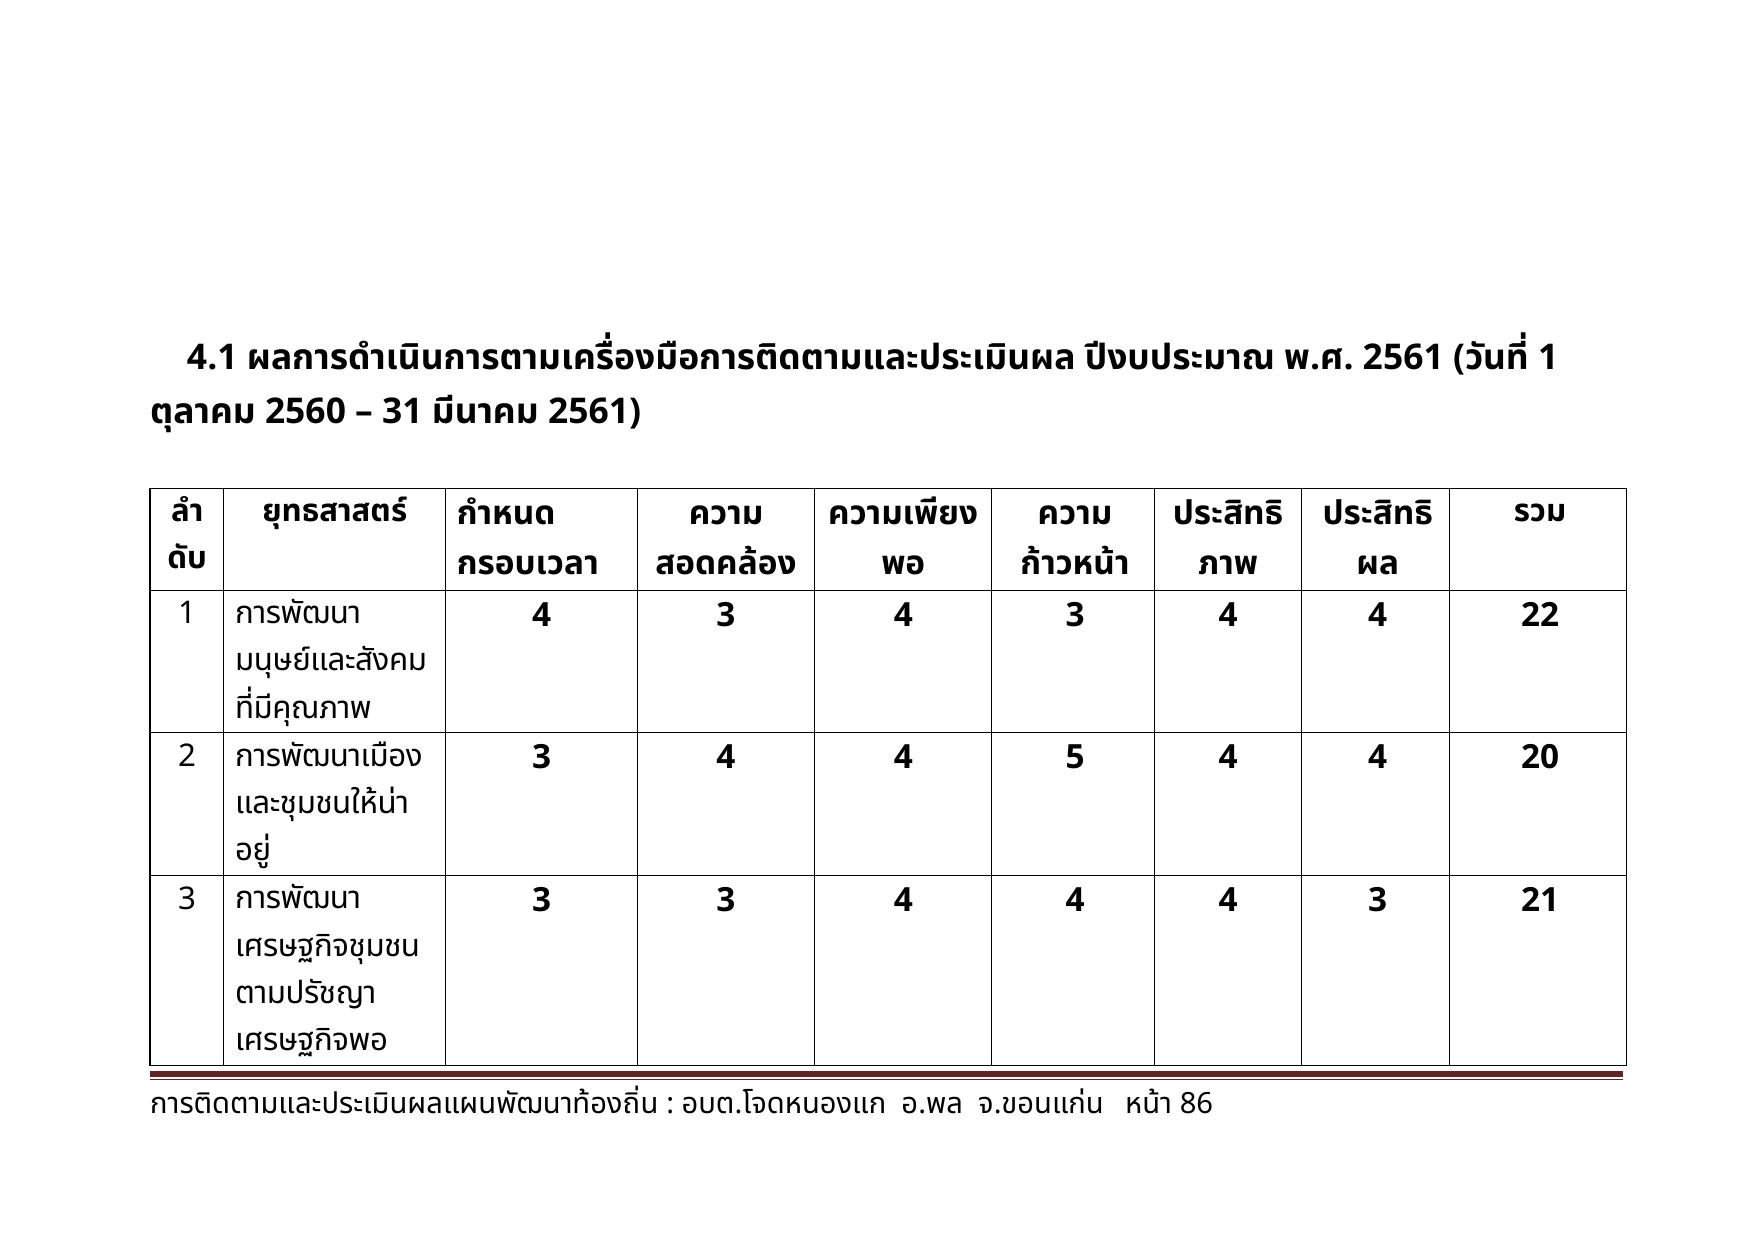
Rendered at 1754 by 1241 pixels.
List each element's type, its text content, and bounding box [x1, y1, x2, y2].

table_header ประสิทธิผล [1302, 489, 1449, 589]
table_cell 4 [1302, 591, 1449, 732]
table_cell 22 [1450, 591, 1626, 732]
table_cell 4 [815, 733, 991, 875]
table_cell 4 [815, 876, 991, 1064]
table_header รวม [1450, 489, 1626, 589]
table_header ยุทธสาสตร์ [224, 489, 445, 589]
table_cell 20 [1450, 733, 1626, 875]
table_cell การพัฒนาเมืองและชุมชนให้น่าอยู่ [224, 733, 445, 875]
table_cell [224, 876, 445, 1064]
table_cell 2 [151, 733, 223, 875]
table_header กำหนดกรอบเวลา [446, 489, 637, 589]
text 4.1 ผลการดำเนินการตามเครื่องมือการติดตามและประเมินผล ปีงบประมาณ พ.ศ. 2561 (วันที่ 1 ตุลาคม 2560 – 31 มีนาคม 2561) [150, 332, 1623, 439]
table_cell 3 [992, 591, 1154, 732]
table_cell 3 [1302, 876, 1449, 1064]
table_cell 1 [151, 591, 223, 732]
table_cell 4 [992, 876, 1154, 1064]
table_cell 3 [638, 591, 814, 732]
table_header ความก้าวหน้า [992, 489, 1154, 589]
table_cell 21 [1450, 876, 1626, 1064]
table_cell 4 [1155, 591, 1301, 732]
table_header ลำดับ [151, 489, 223, 589]
table_cell 4 [638, 733, 814, 875]
table_cell 3 [446, 733, 637, 875]
table_cell 3 [151, 876, 223, 1064]
table_cell 4 [1155, 876, 1301, 1064]
table_cell 5 [992, 733, 1154, 875]
table_cell 4 [446, 591, 637, 732]
table_cell 4 [1155, 733, 1301, 875]
table_header ประสิทธิภาพ [1155, 489, 1301, 589]
table_header ความสอดคล้อง [638, 489, 814, 589]
table_header ความเพียงพอ [815, 489, 991, 589]
table_cell 4 [815, 591, 991, 732]
table_cell 3 [638, 876, 814, 1064]
table_cell 4 [1302, 733, 1449, 875]
table_cell การพัฒนามนุษย์และสังคมที่มีคุณภาพ [224, 591, 445, 732]
table_cell 3 [446, 876, 637, 1064]
